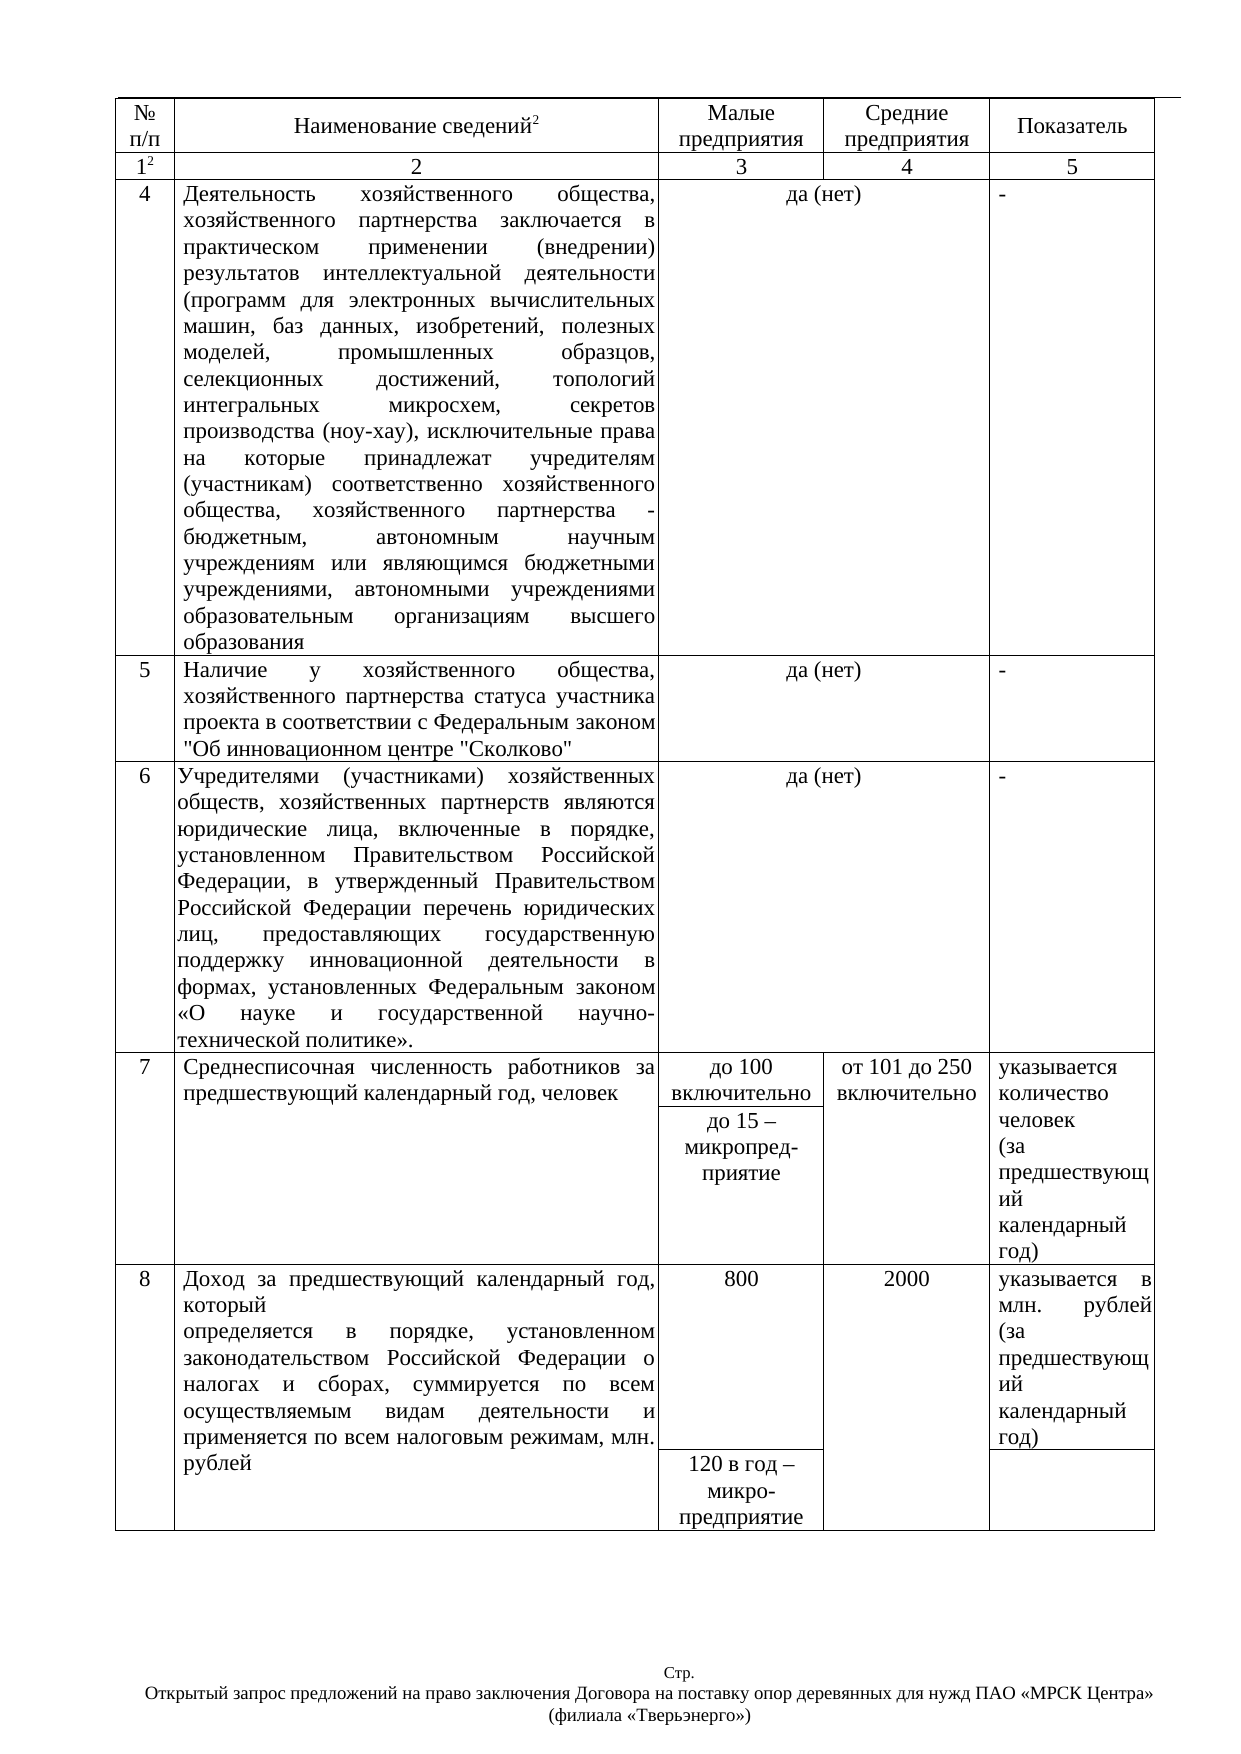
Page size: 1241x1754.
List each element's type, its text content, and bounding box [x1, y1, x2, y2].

table_cell - [990, 180, 1154, 654]
table_header Показатель [990, 99, 1154, 152]
table_cell указывается количество человек (за предшествующий календарный год) [990, 1053, 1154, 1264]
table_cell до 100 включительно [659, 1053, 823, 1106]
table_cell от 101 до 250 включительно [824, 1053, 989, 1264]
table_cell до 15 – микропредприятие [659, 1107, 823, 1264]
table_header № п/п [116, 99, 174, 152]
table_cell Доход за предшествующий календарный год, который определяется в порядке, установленном законодательством Российской Федерации о налогах и сборах, суммируется по всем осуществляемым видам деятельности и применяется по всем налоговым режимам, млн. рублей [175, 1265, 658, 1529]
table_cell - [990, 762, 1154, 1052]
table_cell 5 [990, 153, 1154, 179]
table_cell 3 [659, 153, 823, 179]
table_cell 12 [116, 153, 174, 179]
table_cell 120 в год – микропредприятие [659, 1450, 823, 1529]
table_cell 7 [116, 1053, 174, 1264]
table_header Малые предприятия [659, 99, 823, 152]
table_cell [990, 1450, 1154, 1529]
table_header Средние предприятия [824, 99, 989, 152]
table_header Наименование сведений2 [175, 99, 658, 152]
table_cell Наличие у хозяйственного общества, хозяйственного партнерства статуса участника проекта в соответствии с Федеральным законом "Об инновационном центре "Сколково" [175, 656, 658, 761]
table_cell Среднесписочная численность работников за предшествующий календарный год, человек [175, 1053, 658, 1264]
table_cell да (нет) [659, 656, 989, 761]
table_cell 2 [175, 153, 658, 179]
table_cell 4 [116, 180, 174, 654]
table_cell 4 [824, 153, 989, 179]
table_cell Деятельность хозяйственного общества, хозяйственного партнерства заключается в практическом применении (внедрении) результатов интеллектуальной деятельности (программ для электронных вычислительных машин, баз данных, изобретений, полезных моделей, промышленных образцов, селекционных достижений, топологий интегральных микросхем, секретов производства (ноу-хау), исключительные права на которые принадлежат учредителям (участникам) соответственно хозяйственного общества, хозяйственного партнерства - бюджетным, автономным научным учреждениям или являющимся бюджетными учреждениями, автономными учреждениями образовательным организациям высшего образования [175, 180, 658, 654]
table_cell 2000 [824, 1265, 989, 1529]
table_cell да (нет) [659, 762, 989, 1052]
table_cell указывается в млн. рублей (за предшествующий календарный год) [990, 1265, 1154, 1449]
table_cell 6 [116, 762, 174, 1052]
table_cell 8 [116, 1265, 174, 1529]
table_cell - [990, 656, 1154, 761]
table_cell 5 [116, 656, 174, 761]
table_cell Учредителями (участниками) хозяйственных обществ, хозяйственных партнерств являются юридические лица, включенные в порядке, установленном Правительством Российской Федерации, в утвержденный Правительством Российской Федерации перечень юридических лиц, предоставляющих государственную поддержку инновационной деятельности в формах, установленных Федеральным законом «О науке и государственной научно-технической политике». [175, 762, 658, 1052]
table_cell да (нет) [659, 180, 989, 654]
table_cell 800 [659, 1265, 823, 1449]
